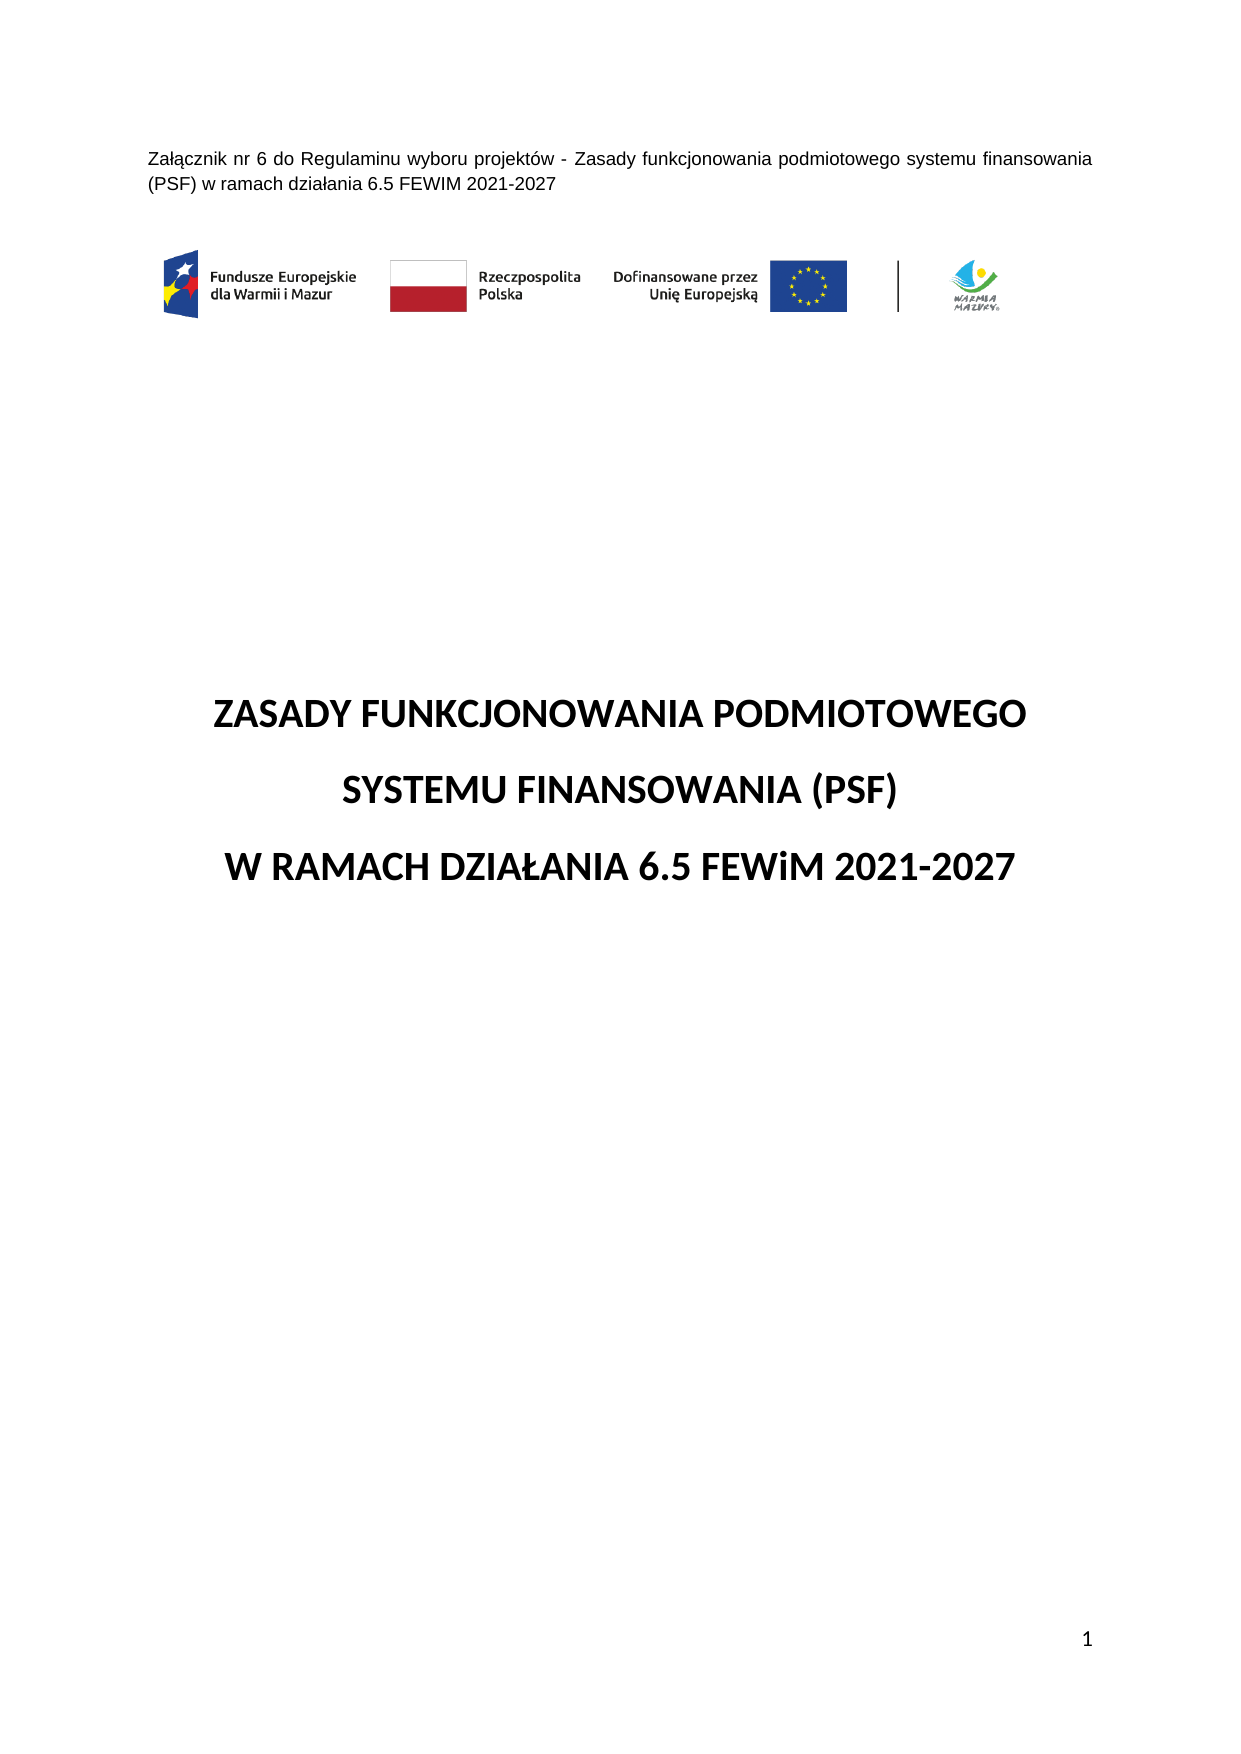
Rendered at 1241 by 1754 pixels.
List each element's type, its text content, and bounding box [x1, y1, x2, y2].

text W RAMACH DZIAŁANIA 6.5 FEWiM 2021-2027 [148, 840, 1093, 891]
text Załącznik nr 6 do Regulaminu wyboru projektów - Zasady funkcjonowania podmiotowego systemu finansowania (PSF) w ramach działania 6.5 FEWIM 2021-2027 [148, 148, 1093, 194]
text ZASADY FUNKCJONOWANIA PODMIOTOWEGO SYSTEMU FINANSOWANIA (PSF) [148, 687, 1093, 814]
picture [147, 232, 1093, 335]
